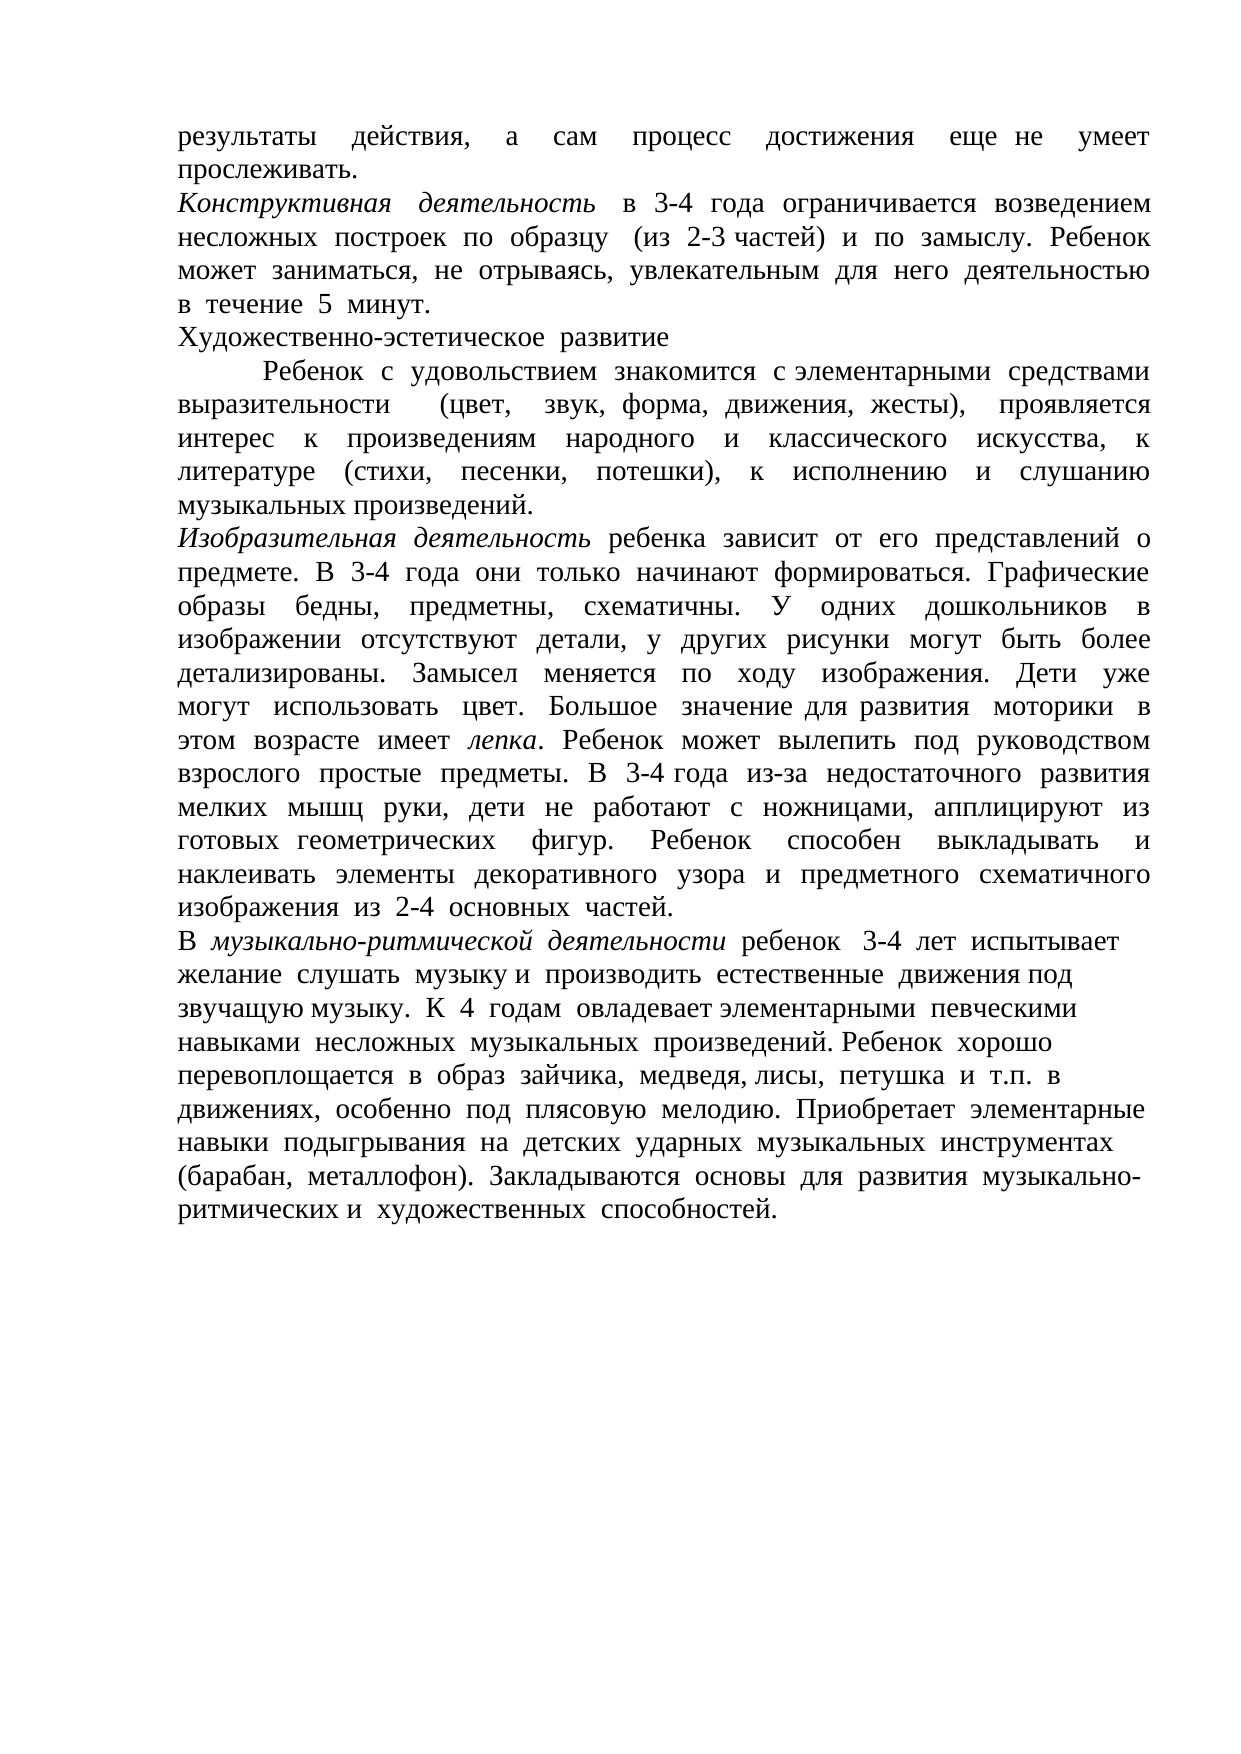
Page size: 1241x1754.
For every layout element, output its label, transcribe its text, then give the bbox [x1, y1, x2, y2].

text Художественно-эстетическое развитие [177, 319, 1152, 353]
text Ребенок с удовольствием знакомится с элементарными средствами выразительности (цвет, звук, форма, движения, жесты), проявляется интерес к произведениям народного и классического искусства, к литературе (стихи, песенки, потешки), к исполнению и слушанию музыкальных произведений. [177, 353, 1152, 521]
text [177, 118, 1152, 185]
text Конструктивная деятельность в 3-4 года ограничивается возведением несложных построек по образцу (из 2-3 частей) и по замыслу. Ребенок может заниматься, не отрываясь, увлекательным для него деятельностью в течение 5 минут. [177, 185, 1152, 319]
text В музыкально-ритмической деятельности ребенок 3-4 лет испытывает желание слушать музыку и производить естественные движения под звучащую музыку. К 4 годам овладевает элементарными певческими навыками несложных музыкальных произведений. Ребенок хорошо перевоплощается в образ зайчика, медведя, лисы, петушка и т.п. в движениях, особенно под плясовую мелодию. Приобретает элементарные навыки подыгрывания на детских ударных музыкальных инструментах (барабан, металлофон). Закладываются основы для развития музыкально-ритмических и художественных способностей. [177, 923, 1152, 1225]
text Изобразительная деятельность ребенка зависит от его представлений о предмете. В 3-4 года они только начинают формироваться. Графические образы бедны, предметны, схематичны. У одних дошкольников в изображении отсутствуют детали, у других рисунки могут быть более детализированы. Замысел меняется по ходу изображения. Дети уже могут использовать цвет. Большое значение для развития моторики в этом возрасте имеет лепка. Ребенок может вылепить под руководством взрослого простые предметы. В 3-4 года из-за недостаточного развития мелких мышц руки, дети не работают с ножницами, апплицируют из готовых геометрических фигур. Ребенок способен выкладывать и наклеивать элементы декоративного узора и предметного схематичного изображения из 2-4 основных частей. [177, 521, 1152, 923]
